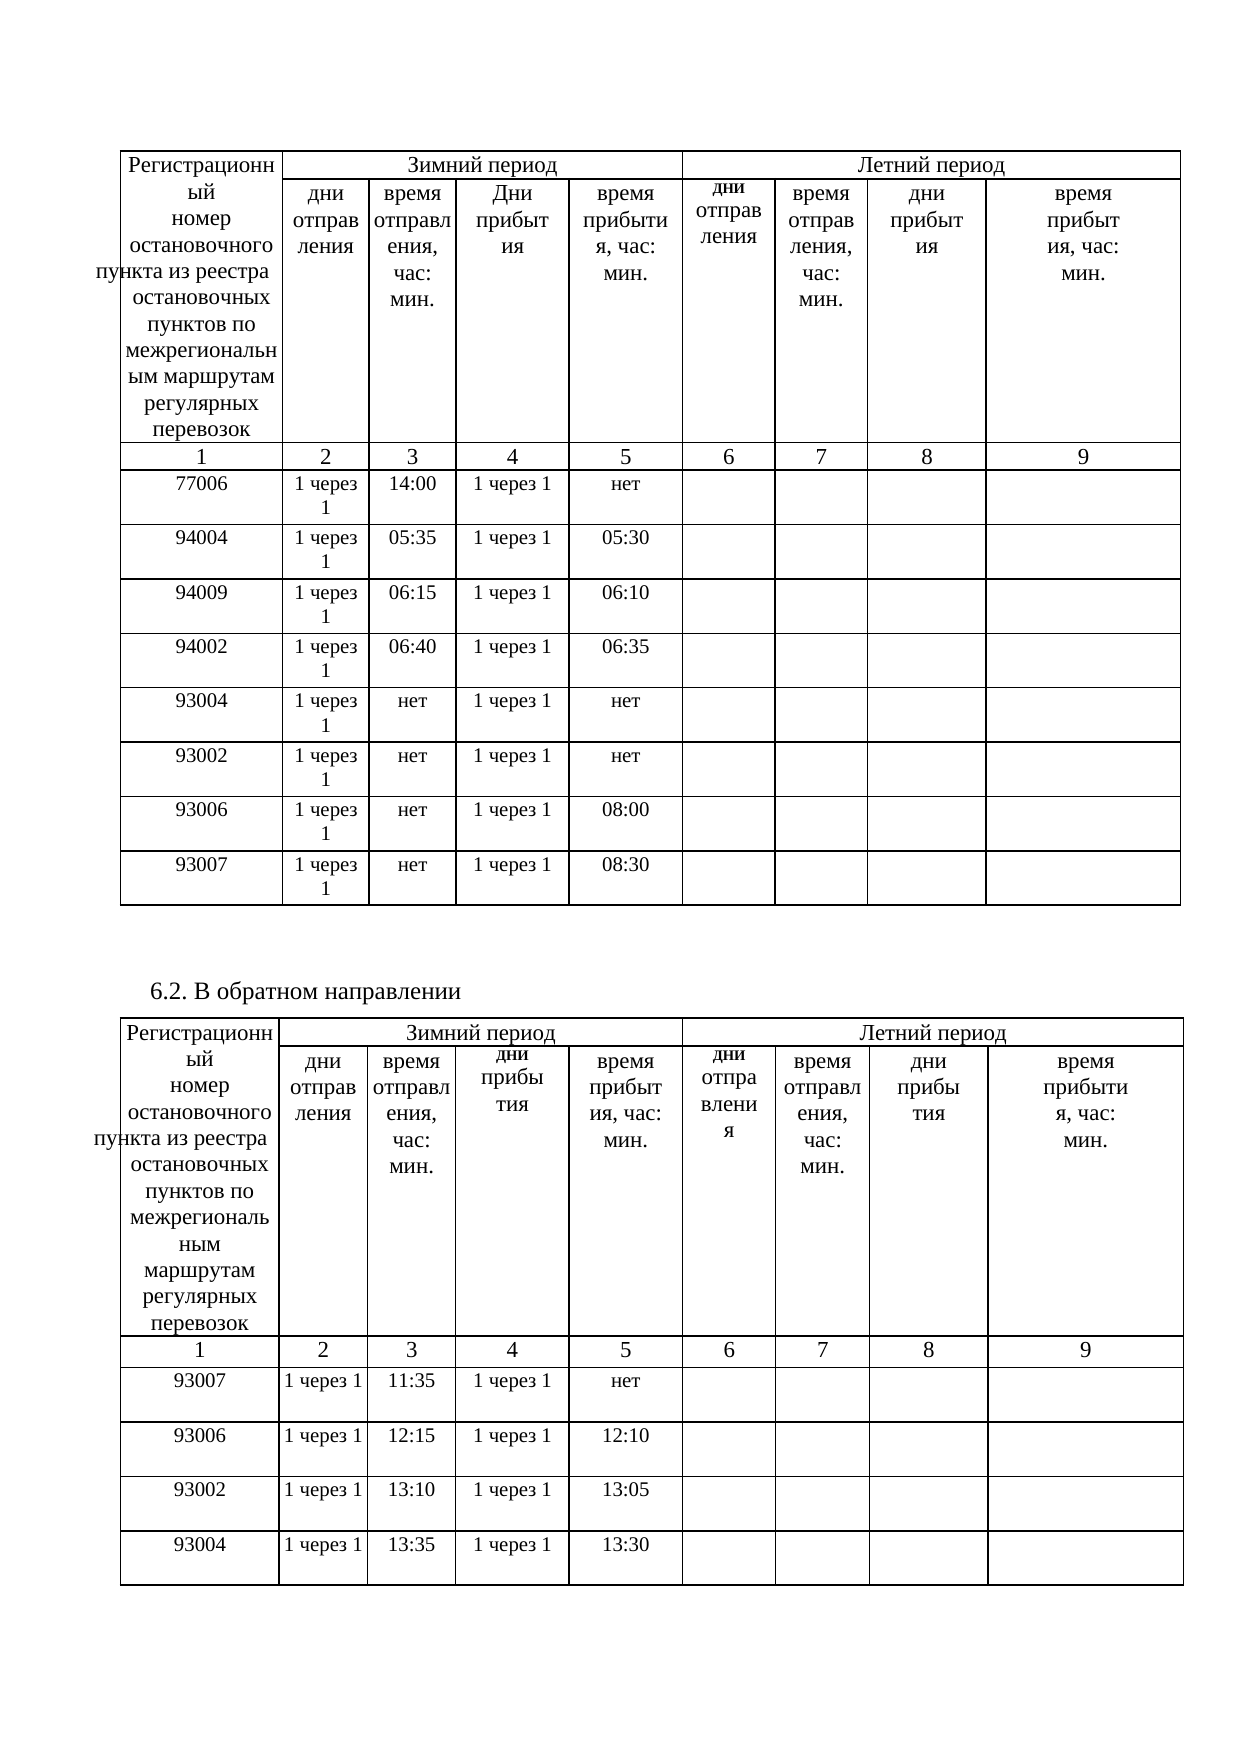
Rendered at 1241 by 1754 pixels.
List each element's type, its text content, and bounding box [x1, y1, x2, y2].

table_cell [868, 852, 985, 904]
table_cell [868, 743, 985, 796]
table_cell 94009 [121, 580, 282, 632]
table_cell ДНИ прибы тия [456, 1047, 568, 1335]
table_cell 4 [456, 1337, 568, 1367]
table_cell [987, 688, 1180, 741]
text 6.2. В обратном направлении [150, 976, 1090, 1005]
table_header Летний период [683, 1019, 1183, 1045]
table_cell [683, 688, 774, 741]
table_cell [870, 1477, 987, 1530]
table_cell [776, 1532, 869, 1584]
table_cell 06:10 [570, 580, 682, 632]
table_cell [776, 471, 867, 524]
table_cell [868, 634, 985, 687]
table_cell [683, 634, 774, 687]
table_cell 1 через 1 [283, 852, 368, 904]
table_cell дни отправ ления [280, 1047, 367, 1335]
table_cell [776, 1368, 869, 1421]
table_cell [776, 634, 867, 687]
table_cell [989, 1532, 1183, 1584]
table_cell 1 через 1 [283, 525, 368, 578]
table_cell 06:15 [370, 580, 455, 632]
table_cell [776, 525, 867, 578]
table_cell 06:35 [570, 634, 682, 687]
table_cell [683, 1368, 775, 1421]
table_cell [987, 797, 1180, 850]
table_cell 3 [370, 443, 455, 469]
table_cell 14:00 [370, 471, 455, 524]
table_header Зимний период [283, 152, 682, 178]
table_cell 1 через 1 [283, 634, 368, 687]
table_cell [987, 743, 1180, 796]
table_cell [987, 580, 1180, 632]
table_cell дни отправ ления [283, 180, 368, 441]
table_cell 05:35 [370, 525, 455, 578]
table_cell дни прибыт ия [868, 180, 985, 441]
table_cell [989, 1368, 1183, 1421]
table_cell [868, 688, 985, 741]
table_cell [987, 471, 1180, 524]
table_cell 93002 [121, 1477, 278, 1530]
table_cell нет [570, 743, 682, 796]
table_cell [683, 797, 774, 850]
table_cell 08:30 [570, 852, 682, 904]
table_cell 93006 [121, 1423, 278, 1476]
table_cell 5 [570, 1337, 682, 1367]
table_cell [987, 852, 1180, 904]
table_cell [683, 525, 774, 578]
table_cell [683, 1477, 775, 1530]
table_cell 08:00 [570, 797, 682, 850]
table_cell [683, 1423, 775, 1476]
table_cell 77006 [121, 471, 282, 524]
table_cell 93006 [121, 797, 282, 850]
table_cell 2 [283, 443, 368, 469]
table_cell время отправл ения, час: мин. [370, 180, 455, 441]
table_cell время прибыти я, час: мин. [570, 180, 682, 441]
table_cell [776, 743, 867, 796]
table_cell 1 через 1 [283, 797, 368, 850]
table_cell ДНИ отпра влени я [683, 1047, 775, 1335]
table_cell [683, 852, 774, 904]
table_cell нет [370, 688, 455, 741]
table_cell [868, 471, 985, 524]
table_cell [868, 580, 985, 632]
table_cell 1 через 1 [456, 1477, 568, 1530]
table_cell [987, 525, 1180, 578]
table_cell время отправ ления, час: мин. [776, 180, 867, 441]
table_cell 94002 [121, 634, 282, 687]
table_header Зимний период [280, 1019, 682, 1045]
table_cell 1 через 1 [280, 1368, 367, 1421]
table_cell 1 через 1 [283, 580, 368, 632]
table_cell [776, 797, 867, 850]
table_cell [870, 1532, 987, 1584]
table_cell 1 [121, 1337, 278, 1367]
table_cell 1 через 1 [283, 688, 368, 741]
table_cell 05:30 [570, 525, 682, 578]
table_cell [776, 1423, 869, 1476]
table_cell 7 [776, 1337, 869, 1367]
table_cell 1 через 1 [457, 471, 568, 524]
table_cell 1 через 1 [457, 525, 568, 578]
table_cell 2 [280, 1337, 367, 1367]
table_cell 5 [570, 443, 682, 469]
table_cell [683, 580, 774, 632]
table_cell [989, 1423, 1183, 1476]
table_cell [870, 1368, 987, 1421]
table_cell время прибыт ия, час: мин. [987, 180, 1180, 441]
table_cell 12:10 [570, 1423, 682, 1476]
table_cell [987, 634, 1180, 687]
table_cell [870, 1423, 987, 1476]
table_cell ДНИ отправ ления [683, 180, 774, 441]
table_cell 93004 [121, 688, 282, 741]
table_cell 1 через 1 [457, 580, 568, 632]
table_cell 1 через 1 [457, 797, 568, 850]
table_cell 1 через 1 [456, 1368, 568, 1421]
table_cell 8 [868, 443, 985, 469]
table_cell 12:15 [368, 1423, 455, 1476]
table_header Регистрационный номер остановочного пункта из реестра остановочных пунктов по межрегиональным маршрутам регулярных перевозок [121, 152, 282, 441]
table_header Летний период [683, 152, 1180, 178]
table_cell 94004 [121, 525, 282, 578]
table_cell [776, 1477, 869, 1530]
table_cell 93002 [121, 743, 282, 796]
table_cell 3 [368, 1337, 455, 1367]
table_cell 1 через 1 [457, 852, 568, 904]
table_cell [683, 743, 774, 796]
table_cell 13:05 [570, 1477, 682, 1530]
table_cell 11:35 [368, 1368, 455, 1421]
table_cell нет [570, 1368, 682, 1421]
table_cell [776, 852, 867, 904]
table_cell 1 через 1 [457, 743, 568, 796]
table_cell время прибыти я, час: мин. [989, 1047, 1183, 1335]
table_cell 9 [987, 443, 1180, 469]
table_cell 1 через 1 [283, 471, 368, 524]
table_cell 13:10 [368, 1477, 455, 1530]
table_cell нет [370, 852, 455, 904]
table_cell 9 [989, 1337, 1183, 1367]
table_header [121, 1019, 278, 1335]
table_cell 6 [683, 443, 774, 469]
table_cell 1 через 1 [280, 1477, 367, 1530]
table_cell 1 через 1 [457, 634, 568, 687]
table_cell [868, 525, 985, 578]
table_cell время отправл ения, час: мин. [776, 1047, 869, 1335]
table_cell Дни прибыт ия [457, 180, 568, 441]
table_cell время отправл ения, час: мин. [368, 1047, 455, 1335]
table_cell 13:35 [368, 1532, 455, 1584]
table_cell нет [370, 743, 455, 796]
table_cell [989, 1477, 1183, 1530]
table_cell [683, 1532, 775, 1584]
table_cell 1 через 1 [456, 1423, 568, 1476]
table_cell 4 [457, 443, 568, 469]
table_cell нет [570, 688, 682, 741]
table_cell нет [570, 471, 682, 524]
table_cell [776, 580, 867, 632]
table_cell [683, 471, 774, 524]
table_cell 93007 [121, 1368, 278, 1421]
table_cell нет [370, 797, 455, 850]
table_cell 6 [683, 1337, 775, 1367]
table_cell 13:30 [570, 1532, 682, 1584]
table_cell время прибыт ия, час: мин. [570, 1047, 682, 1335]
table_cell 7 [776, 443, 867, 469]
table_cell 1 через 1 [283, 743, 368, 796]
table_cell 93004 [121, 1532, 278, 1584]
table_cell 1 через 1 [456, 1532, 568, 1584]
table_cell [776, 688, 867, 741]
table_cell [868, 797, 985, 850]
table_cell 1 [121, 443, 282, 469]
table_cell 8 [870, 1337, 987, 1367]
table_cell 93007 [121, 852, 282, 904]
table_cell дни прибы тия [870, 1047, 987, 1335]
table_cell 06:40 [370, 634, 455, 687]
table_cell 1 через 1 [457, 688, 568, 741]
table_cell 1 через 1 [280, 1532, 367, 1584]
table_cell 1 через 1 [280, 1423, 367, 1476]
